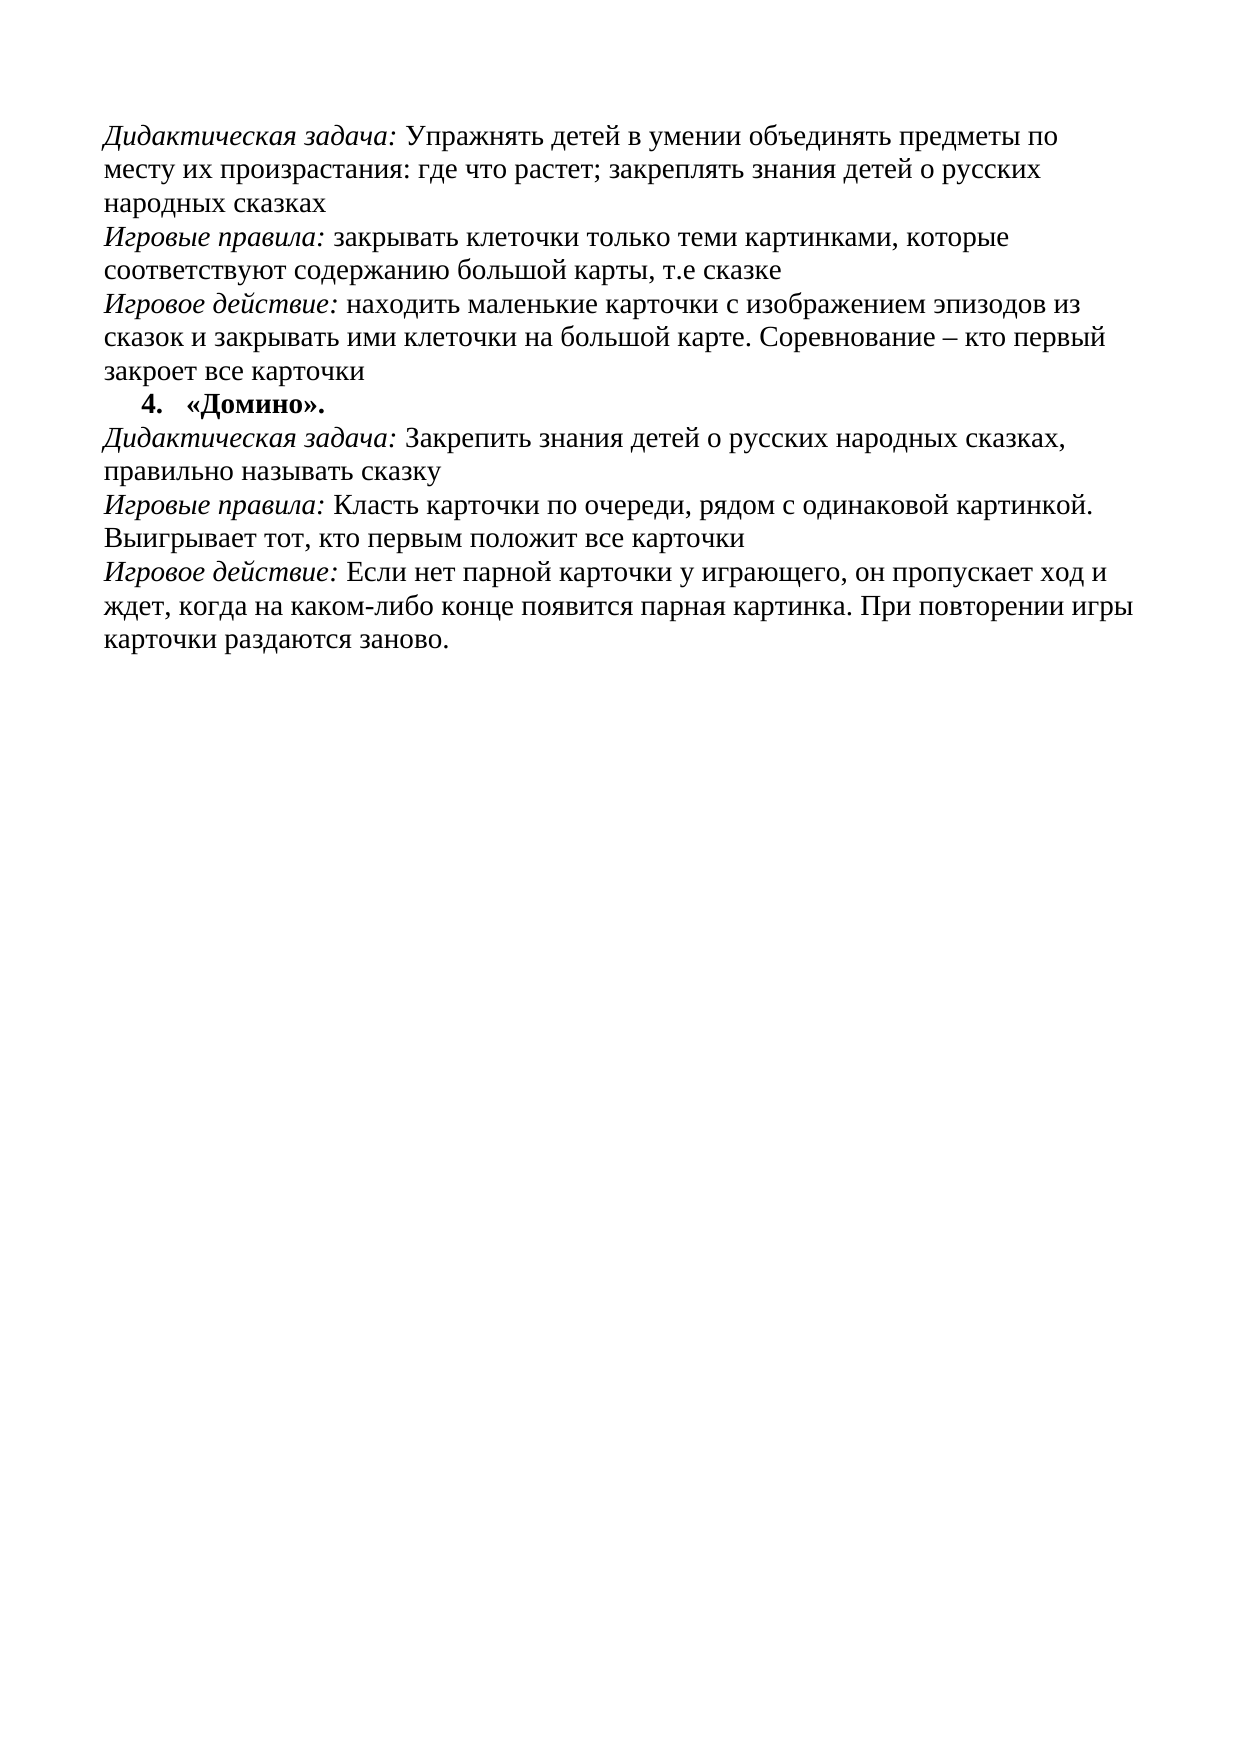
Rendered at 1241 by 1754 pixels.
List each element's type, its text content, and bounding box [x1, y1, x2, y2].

text Игровые правила: Класть карточки по очереди, рядом с одинаковой картинкой. Выигрывает тот, кто первым положит все карточки [103, 487, 1137, 554]
text Игровое действие: находить маленькие карточки с изображением эпизодов из сказок и закрывать ими клеточки на большой карте. Соревнование – кто первый закроет все карточки [103, 286, 1137, 386]
text Игровое действие: Если нет парной карточки у играющего, он пропускает ход и ждет, когда на каком-либо конце появится парная картинка. При повторении игры карточки раздаются заново. [103, 554, 1137, 655]
text Дидактическая задача: Закрепить знания детей о русских народных сказках, правильно называть сказку [103, 420, 1137, 487]
text Дидактическая задача: Упражнять детей в умении объединять предметы по месту их произрастания: где что растет; закреплять знания детей о русских народных сказках [103, 118, 1137, 219]
text Игровые правила: закрывать клеточки только теми картинками, которые соответствуют содержанию большой карты, т.е сказке [103, 219, 1137, 286]
list «Домино». [141, 386, 1137, 420]
